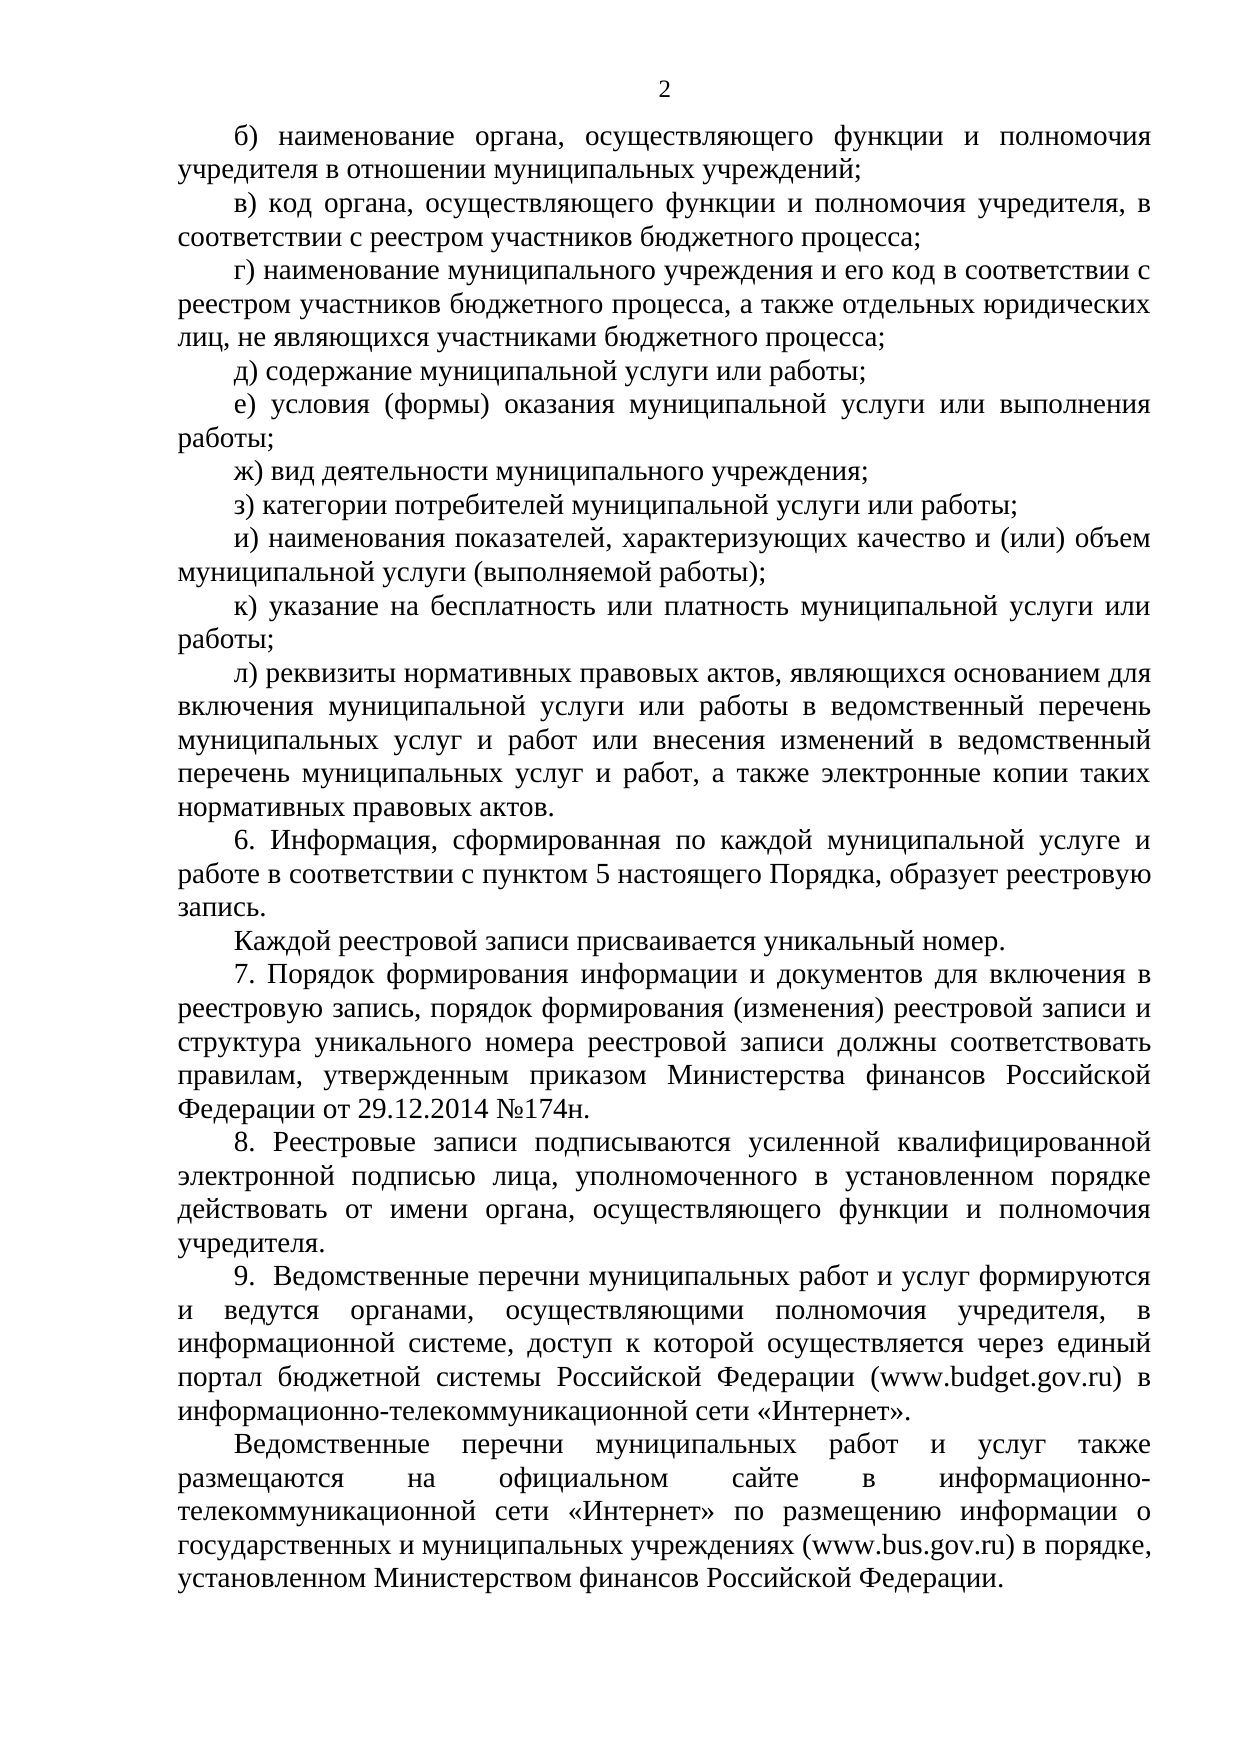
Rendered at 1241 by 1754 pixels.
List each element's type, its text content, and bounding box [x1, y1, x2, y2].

text г) наименование муниципального учреждения и его код в соответствии с реестром участников бюджетного процесса, а также отдельных юридических лиц, не являющихся участниками бюджетного процесса; [177, 252, 1152, 353]
text е) условия (формы) оказания муниципальной услуги или выполнения работы; [177, 386, 1152, 453]
text в) код органа, осуществляющего функции и полномочия учредителя, в соответствии с реестром участников бюджетного процесса; [177, 185, 1152, 252]
text к) указание на бесплатность или платность муниципальной услуги или работы; [177, 588, 1152, 655]
text з) категории потребителей муниципальной услуги или работы; [177, 487, 1152, 521]
text Ведомственные перечни муниципальных работ и услуг также размещаются на официальном сайте в информационно-телекоммуникационной сети «Интернет» по размещению информации о государственных и муниципальных учреждениях (www.bus.gov.ru) в порядке, установленном Министерством финансов Российской Федерации. [177, 1426, 1152, 1594]
text ж) вид деятельности муниципального учреждения; [177, 453, 1152, 487]
text б) наименование органа, осуществляющего функции и полномочия учредителя в отношении муниципальных учреждений; [177, 118, 1152, 185]
text и) наименования показателей, характеризующих качество и (или) объем муниципальной услуги (выполняемой работы); [177, 521, 1152, 588]
text 9. Ведомственные перечни муниципальных работ и услуг формируются и ведутся органами, осуществляющими полномочия учредителя, в информационной системе, доступ к которой осуществляется через единый портал бюджетной системы Российской Федерации (www.budget.gov.ru) в информационно-телекоммуникационной сети «Интернет». [177, 1258, 1152, 1426]
text 8. Реестровые записи подписываются усиленной квалифицированной электронной подписью лица, уполномоченного в установленном порядке действовать от имени органа, осуществляющего функции и полномочия учредителя. [177, 1124, 1152, 1258]
text 7. Порядок формирования информации и документов для включения в реестровую запись, порядок формирования (изменения) реестровой записи и структура уникального номера реестровой записи должны соответствовать правилам, утвержденным приказом Министерства финансов Российской Федерации от 29.12.2014 №174н. [177, 957, 1152, 1124]
text л) реквизиты нормативных правовых актов, являющихся основанием для включения муниципальной услуги или работы в ведомственный перечень муниципальных услуг и работ или внесения изменений в ведомственный перечень муниципальных услуг и работ, а также электронные копии таких нормативных правовых актов. [177, 655, 1152, 822]
text 6. Информация, сформированная по каждой муниципальной услуге и работе в соответствии с пунктом 5 настоящего Порядка, образует реестровую запись. [177, 822, 1152, 923]
text Каждой реестровой записи присваивается уникальный номер. [177, 923, 1152, 957]
text д) содержание муниципальной услуги или работы; [177, 353, 1152, 386]
